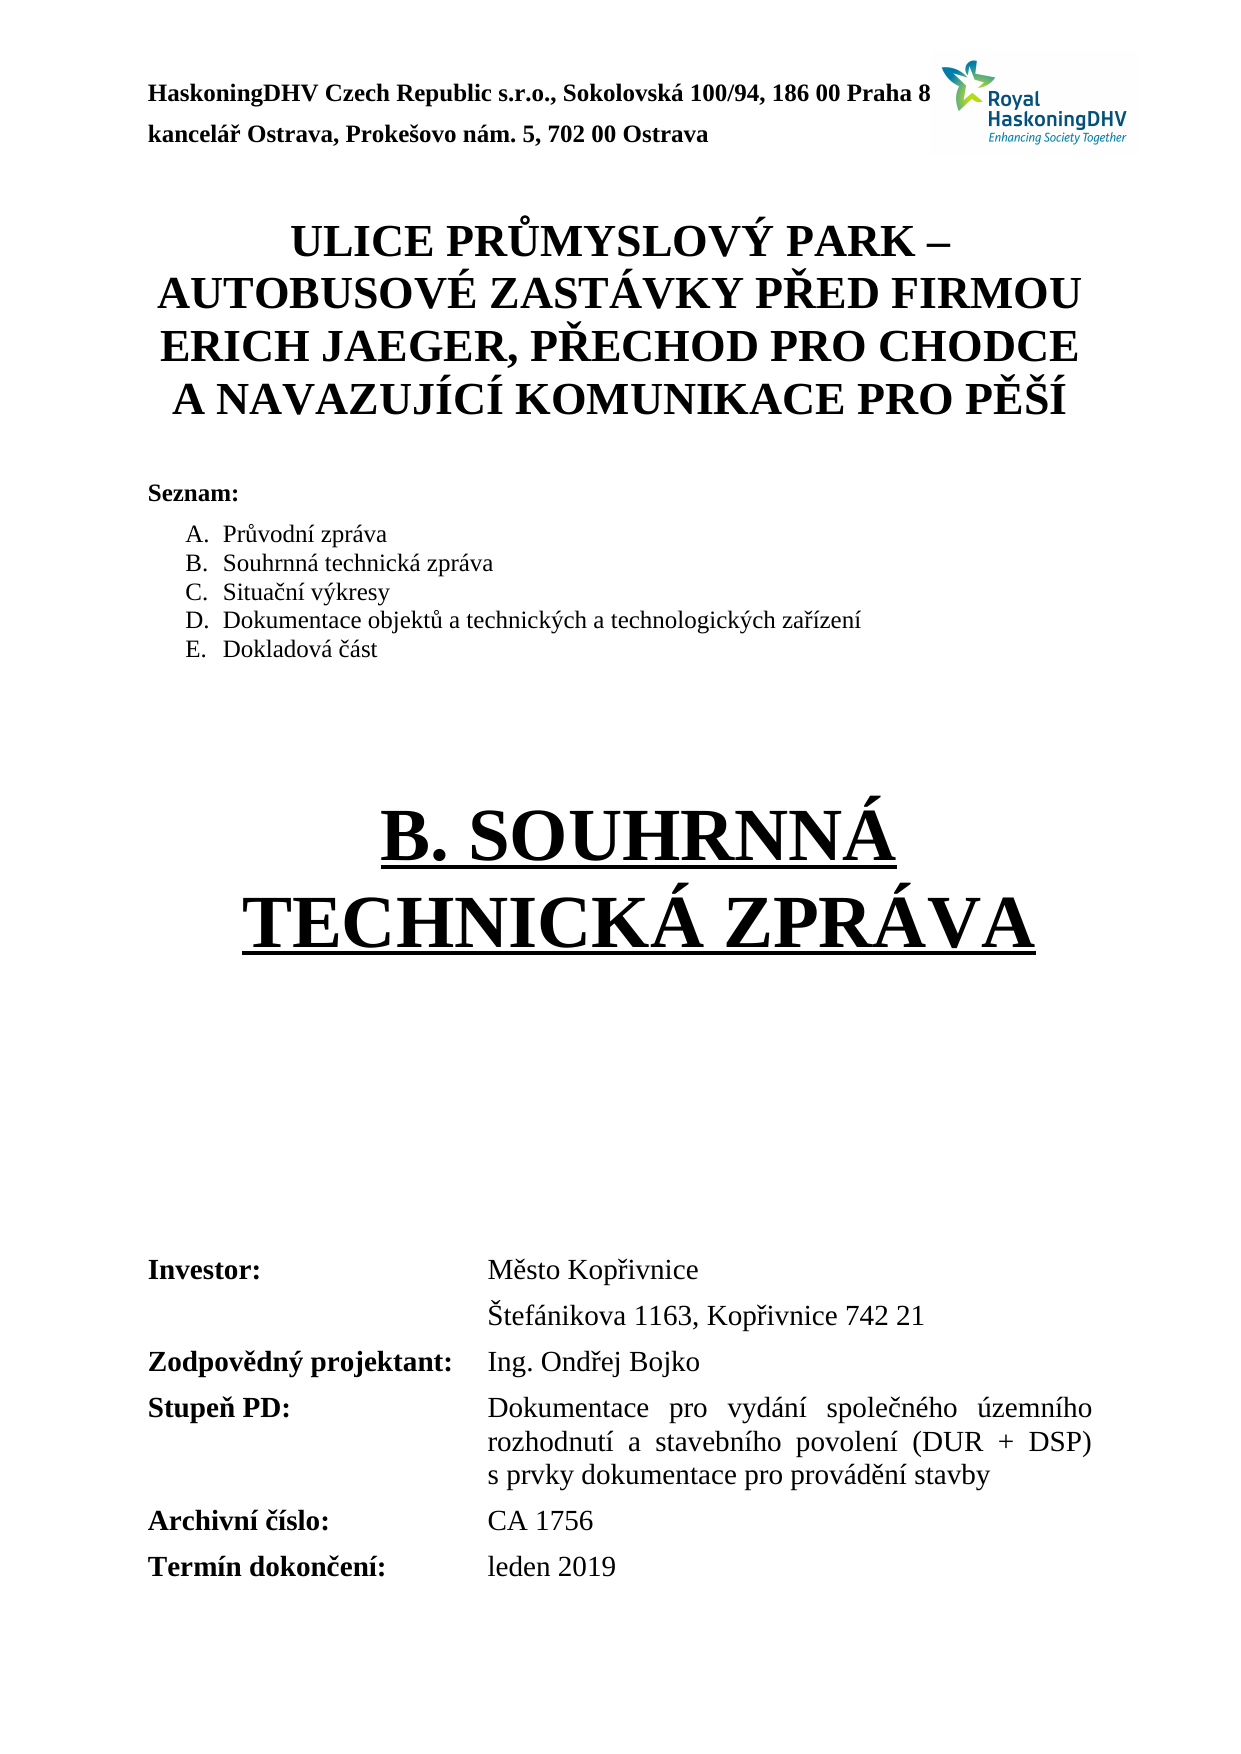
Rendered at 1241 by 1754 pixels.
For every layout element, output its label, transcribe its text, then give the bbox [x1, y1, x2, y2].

list Dokumentace objektů a technických a technologických zařízení [185, 606, 1093, 634]
list Situační výkresy [185, 577, 1093, 606]
picture [930, 50, 1138, 156]
text Investor: Město Kopřivnice [148, 1252, 1093, 1286]
text Archivní číslo: CA 1756 [148, 1503, 1093, 1537]
text Termín dokončení: leden 2019 [148, 1549, 1093, 1583]
text B. SOUHRNNÁ TECHNICKÁ ZPRÁVA [185, 791, 1093, 963]
text Ulice Průmyslový park – autobusové zastávky před firmou Erich Jaeger, přechod pro chodce a navazující komunikace pro pěší [148, 213, 1093, 424]
text Stupeň PD: Dokumentace pro vydání společného územního rozhodnutí a stavebního povolení (DUR + DSP) s prvky dokumentace pro provádění stavby [148, 1390, 1093, 1491]
text Zodpovědný projektant: Ing. Ondřej Bojko [148, 1344, 1093, 1378]
text Seznam: [148, 478, 1093, 507]
list Dokladová část [185, 634, 1093, 663]
text Štefánikova 1163, Kopřivnice 742 21 [487, 1298, 1093, 1332]
list Souhrnná technická zpráva [185, 548, 1093, 577]
list Průvodní zpráva [185, 519, 1093, 548]
